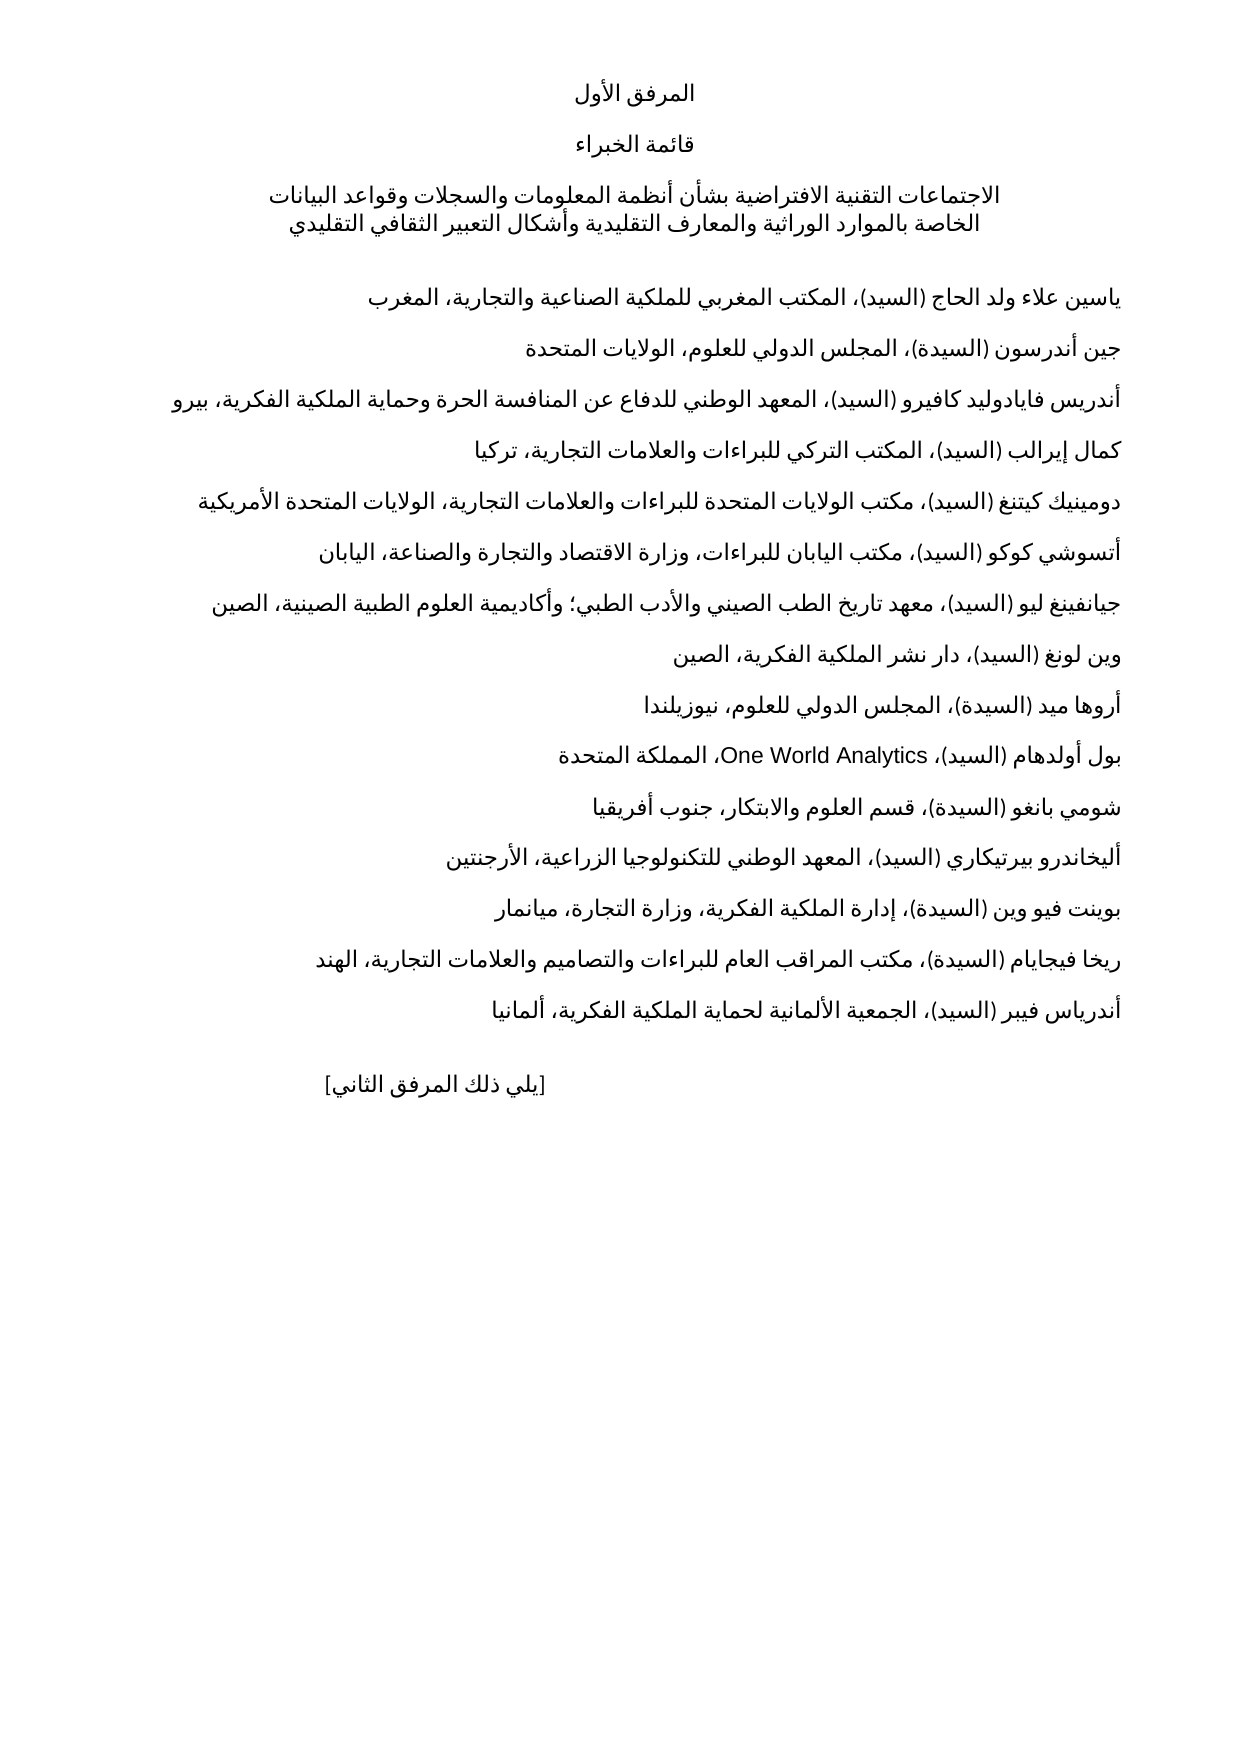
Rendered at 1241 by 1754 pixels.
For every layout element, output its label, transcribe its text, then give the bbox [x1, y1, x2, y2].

text بوينت فيو وين (السيدة)، إدارة الملكية الفكرية، وزارة التجارة، ميانمار [148, 894, 1122, 922]
text أندريس فايادوليد كافيرو (السيد)، المعهد الوطني للدفاع عن المنافسة الحرة وحماية الملكية الفكرية، بيرو [148, 385, 1122, 413]
list المرفق الأول [148, 79, 1122, 107]
text قائمة الخبراء [148, 130, 1122, 158]
text أروها ميد (السيدة)، المجلس الدولي للعلوم، نيوزيلندا [148, 691, 1122, 719]
text دومينيك كيتنغ (السيد)، مكتب الولايات المتحدة للبراءات والعلامات التجارية، الولايات المتحدة الأمريكية [148, 487, 1122, 515]
text أليخاندرو بيرتيكاري (السيد)، المعهد الوطني للتكنولوجيا الزراعية، الأرجنتين [148, 843, 1122, 872]
text ياسين علاء ولد الحاج (السيد)، المكتب المغربي للملكية الصناعية والتجارية، المغرب [148, 283, 1122, 311]
text ريخا فيجايام (السيدة)، مكتب المراقب العام للبراءات والتصاميم والعلامات التجارية، الهند [148, 945, 1122, 973]
text أتسوشي كوكو (السيد)، مكتب اليابان للبراءات، وزارة الاقتصاد والتجارة والصناعة، اليابان [148, 538, 1122, 566]
text بول أولدهام (السيد)، One World Analytics، المملكة المتحدة [148, 742, 1122, 770]
text [يلي ذلك المرفق الثاني] [148, 1070, 546, 1098]
text كمال إيرالب (السيد)، المكتب التركي للبراءات والعلامات التجارية، تركيا [148, 436, 1122, 464]
text أندرياس فيبر (السيد)، الجمعية الألمانية لحماية الملكية الفكرية، ألمانيا [148, 996, 1122, 1024]
text وين لونغ (السيد)، دار نشر الملكية الفكرية، الصين [148, 640, 1122, 668]
text الاجتماعات التقنية الافتراضية بشأن أنظمة المعلومات والسجلات وقواعد البيانات الخاصة بالموارد الوراثية والمعارف التقليدية وأشكال التعبير الثقافي التقليدي [148, 181, 1122, 237]
text جيانفينغ ليو (السيد)، معهد تاريخ الطب الصيني والأدب الطبي؛ وأكاديمية العلوم الطبية الصينية، الصين [148, 589, 1122, 617]
text شومي بانغو (السيدة)، قسم العلوم والابتكار، جنوب أفريقيا [148, 793, 1122, 821]
text جين أندرسون (السيدة)، المجلس الدولي للعلوم، الولايات المتحدة [148, 334, 1122, 362]
